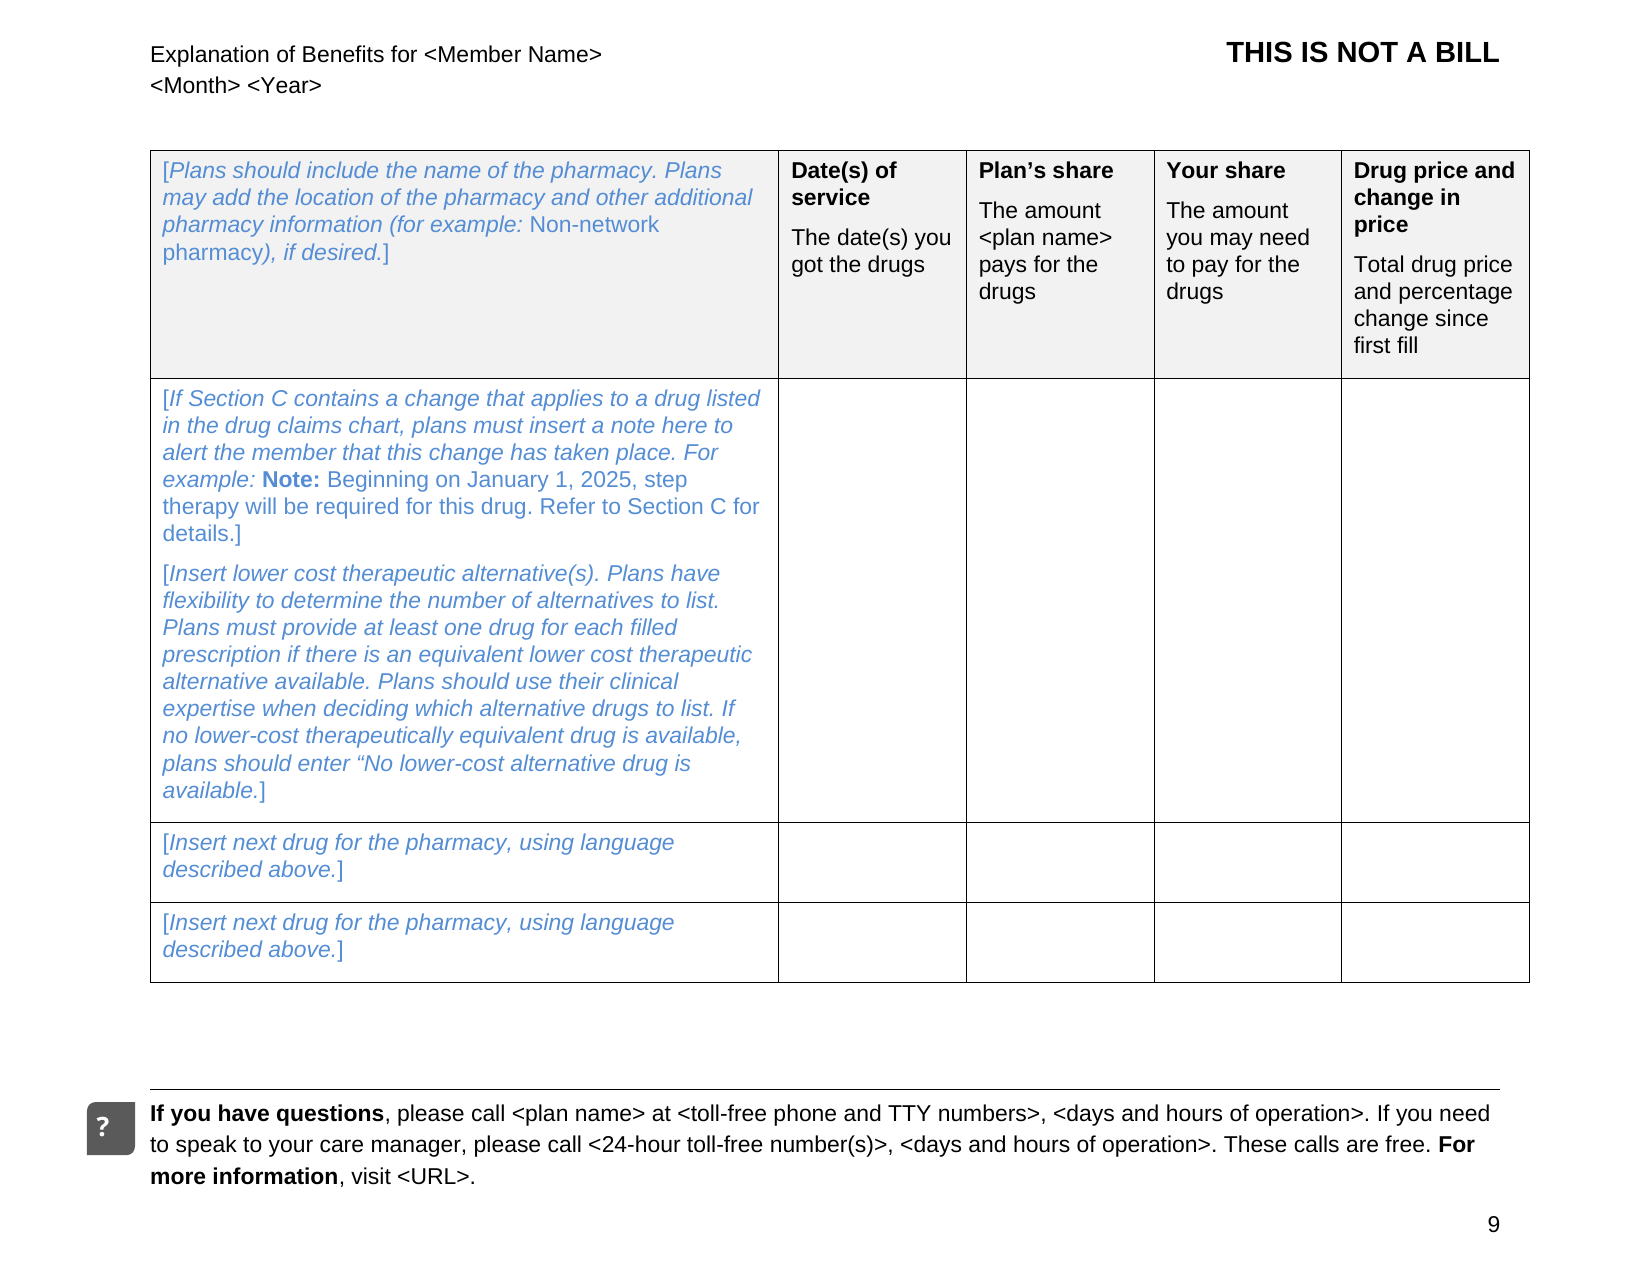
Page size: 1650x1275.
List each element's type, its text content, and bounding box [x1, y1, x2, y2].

table_cell [779, 379, 966, 822]
table_cell [779, 903, 966, 982]
table_cell [1155, 903, 1341, 982]
table_cell [Insert next drug for the pharmacy, using language described above.] [151, 823, 778, 902]
table_cell [967, 379, 1154, 822]
table_cell [Insert next drug for the pharmacy, using language described above.] [151, 903, 778, 982]
table_cell [967, 903, 1154, 982]
table_cell [1155, 823, 1341, 902]
table_cell [967, 823, 1154, 902]
table_header Date(s) of service The date(s) you got the drugs [779, 151, 966, 378]
table_header [Plans should include the name of the pharmacy. Plans may add the location of the pharmacy and other additional pharmacy information (for example: Non-network pharmacy), if desired.] [151, 151, 778, 378]
table_cell [1342, 379, 1529, 822]
table_header Your share The amount you may need to pay for the drugs [1155, 151, 1341, 378]
table_cell [1342, 903, 1529, 982]
table_header Plan’s share The amount <plan name> pays for the drugs [967, 151, 1154, 378]
table_cell [779, 823, 966, 902]
table_cell [1155, 379, 1341, 822]
table_cell [If Section C contains a change that applies to a drug listed in the drug claims chart, plans must insert a note here to alert the member that this change has taken place. For example: Note: Beginning on January 1, 2025, step therapy will be required for this drug. Refer to Section C for details.] [Insert lower cost therapeutic alternative(s). Plans have flexibility to determine the number of alternatives to list. Plans must provide at least one drug for each filled prescription if there is an equivalent lower cost therapeutic alternative available. Plans should use their clinical expertise when deciding which alternative drugs to list. If no lower-cost therapeutically equivalent drug is available, plans should enter “No lower-cost alternative drug is available.] [151, 379, 778, 822]
table_header Drug price and change in price Total drug price and percentage change since first fill [1342, 151, 1529, 378]
table_cell [1342, 823, 1529, 902]
